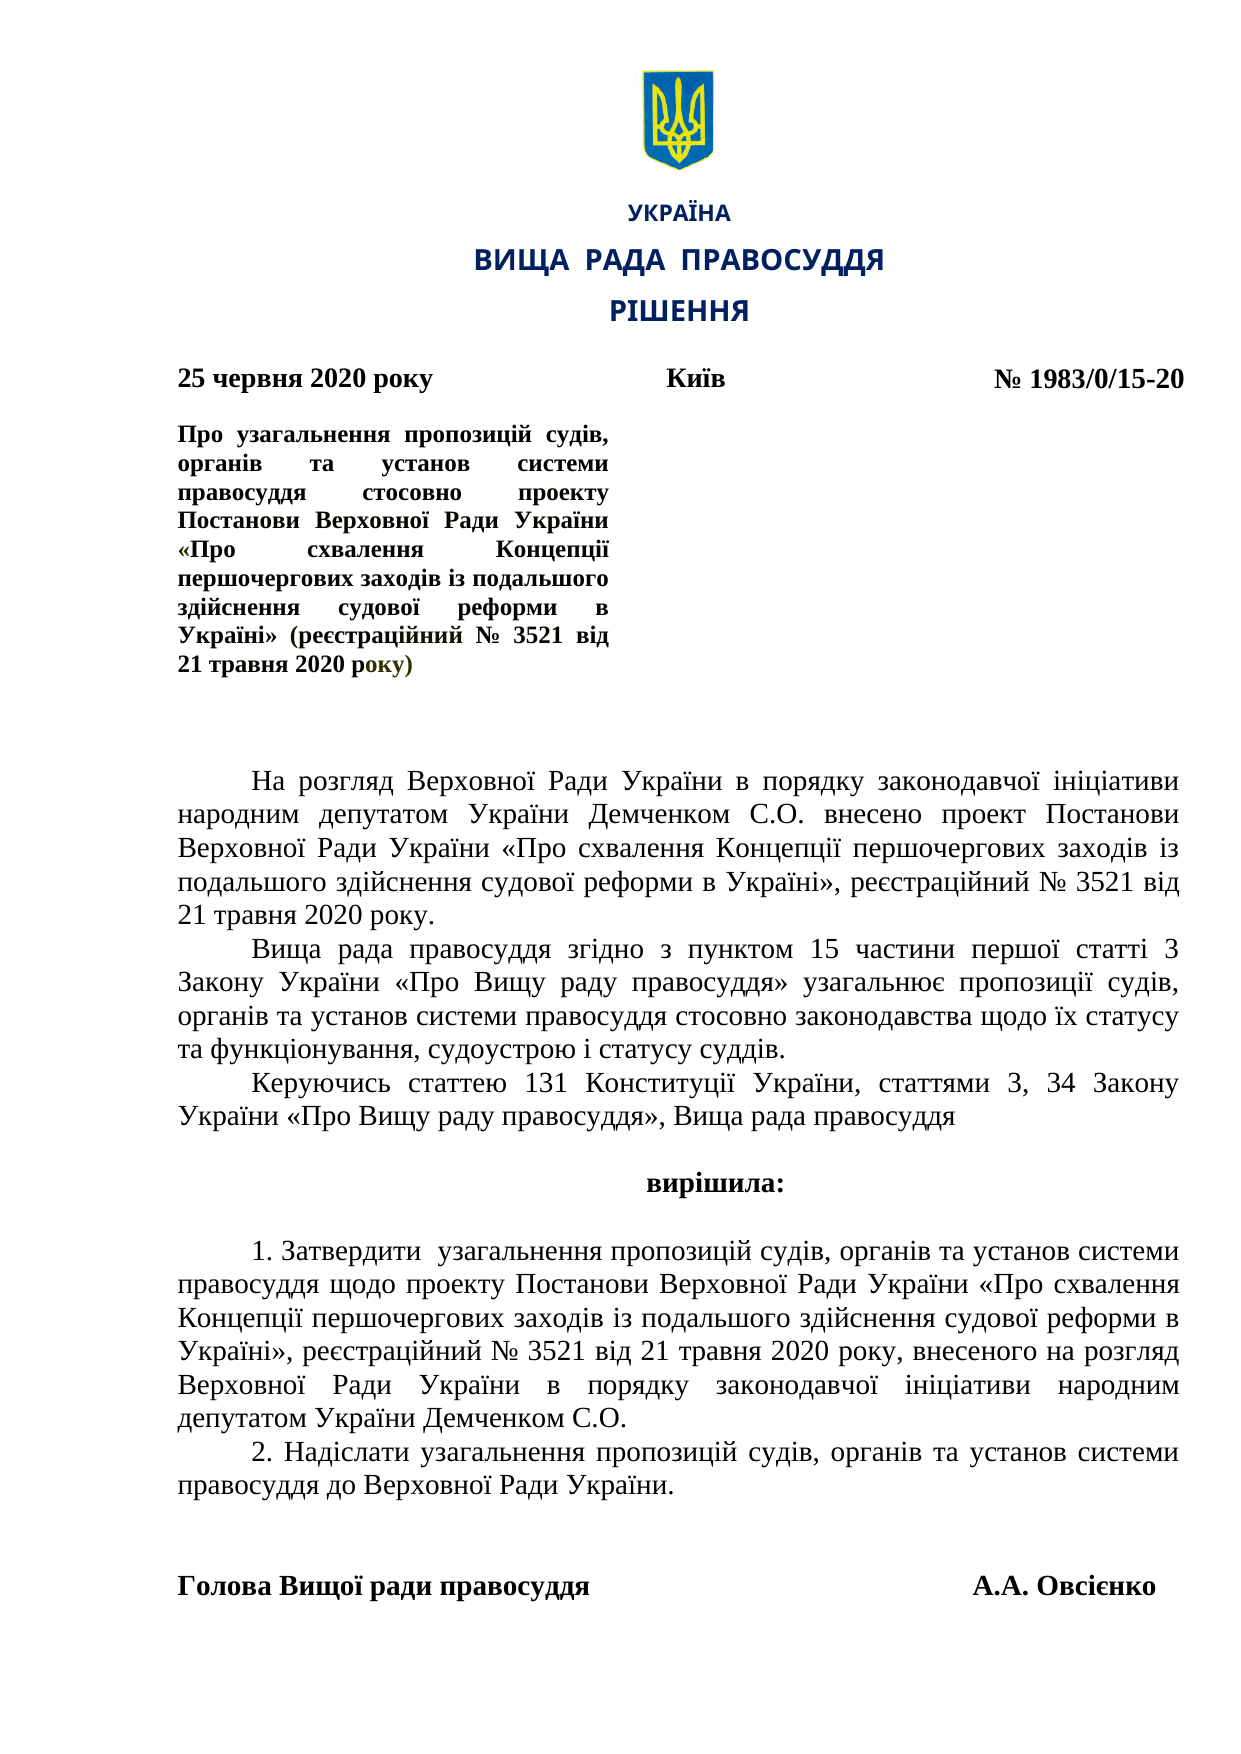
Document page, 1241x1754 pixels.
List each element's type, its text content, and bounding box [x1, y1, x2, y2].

table_header 25 червня 2020 року [166, 361, 517, 419]
text 1. Затвердити узагальнення пропозицій судів, органів та установ системи правосуддя щодо проекту Постанови Верховної Ради України «Про схвалення Концепції першочергових заходів із подальшого здійснення судової реформи в Україні», реєстраційний № 3521 від 21 травня 2020 року, внесеного на розгляд Верховної Ради України в порядку законодавчої ініціативи народним депутатом України Демченком С.О. [177, 1233, 1180, 1434]
text На розгляд Верховної Ради України в порядку законодавчої ініціативи народним депутатом України Демченком С.О. внесено проект Постанови Верховної Ради України «Про схвалення Концепції першочергових заходів із подальшого здійснення судової реформи в Україні», реєстраційний № 3521 від 21 травня 2020 року. [177, 763, 1180, 931]
text УКРАЇНА [177, 197, 1181, 228]
text Голова Вищої ради правосуддя А.А. Овсієнко [177, 1568, 1180, 1602]
text Керуючись статтею 131 Конституції України, статтями 3, 34 Закону України «Про Вищу раду правосуддя», Вища рада правосуддя [177, 1065, 1180, 1132]
text РІШЕННЯ [177, 291, 1181, 330]
text вирішила: [177, 1166, 1180, 1199]
table_header № 1983/0/15-20 [886, 361, 1240, 419]
text ВИЩА РАДА ПРАВОСУДДЯ [177, 239, 1181, 278]
table_header Київ [517, 361, 886, 419]
picture [636, 65, 722, 178]
text 2. Надіслати узагальнення пропозицій судів, органів та установ системи правосуддя до Верховної Ради України. [177, 1434, 1180, 1501]
table_cell Про узагальнення пропозицій судів, органів та установ системи правосуддя стосовно проекту Постанови Верховної Ради України «Про схвалення Концепції першочергових заходів із подальшого здійснення судової реформи в Україні» (реєстраційний № 3521 від 21 травня 2020 року) [166, 419, 620, 707]
text Вища рада правосуддя згідно з пунктом 15 частини першої статті 3 Закону України «Про Вищу раду правосуддя» узагальнює пропозиції судів, органів та установ системи правосуддя стосовно законодавства щодо їх статусу та функціонування, судоустрою і статусу суддів. [177, 931, 1180, 1065]
